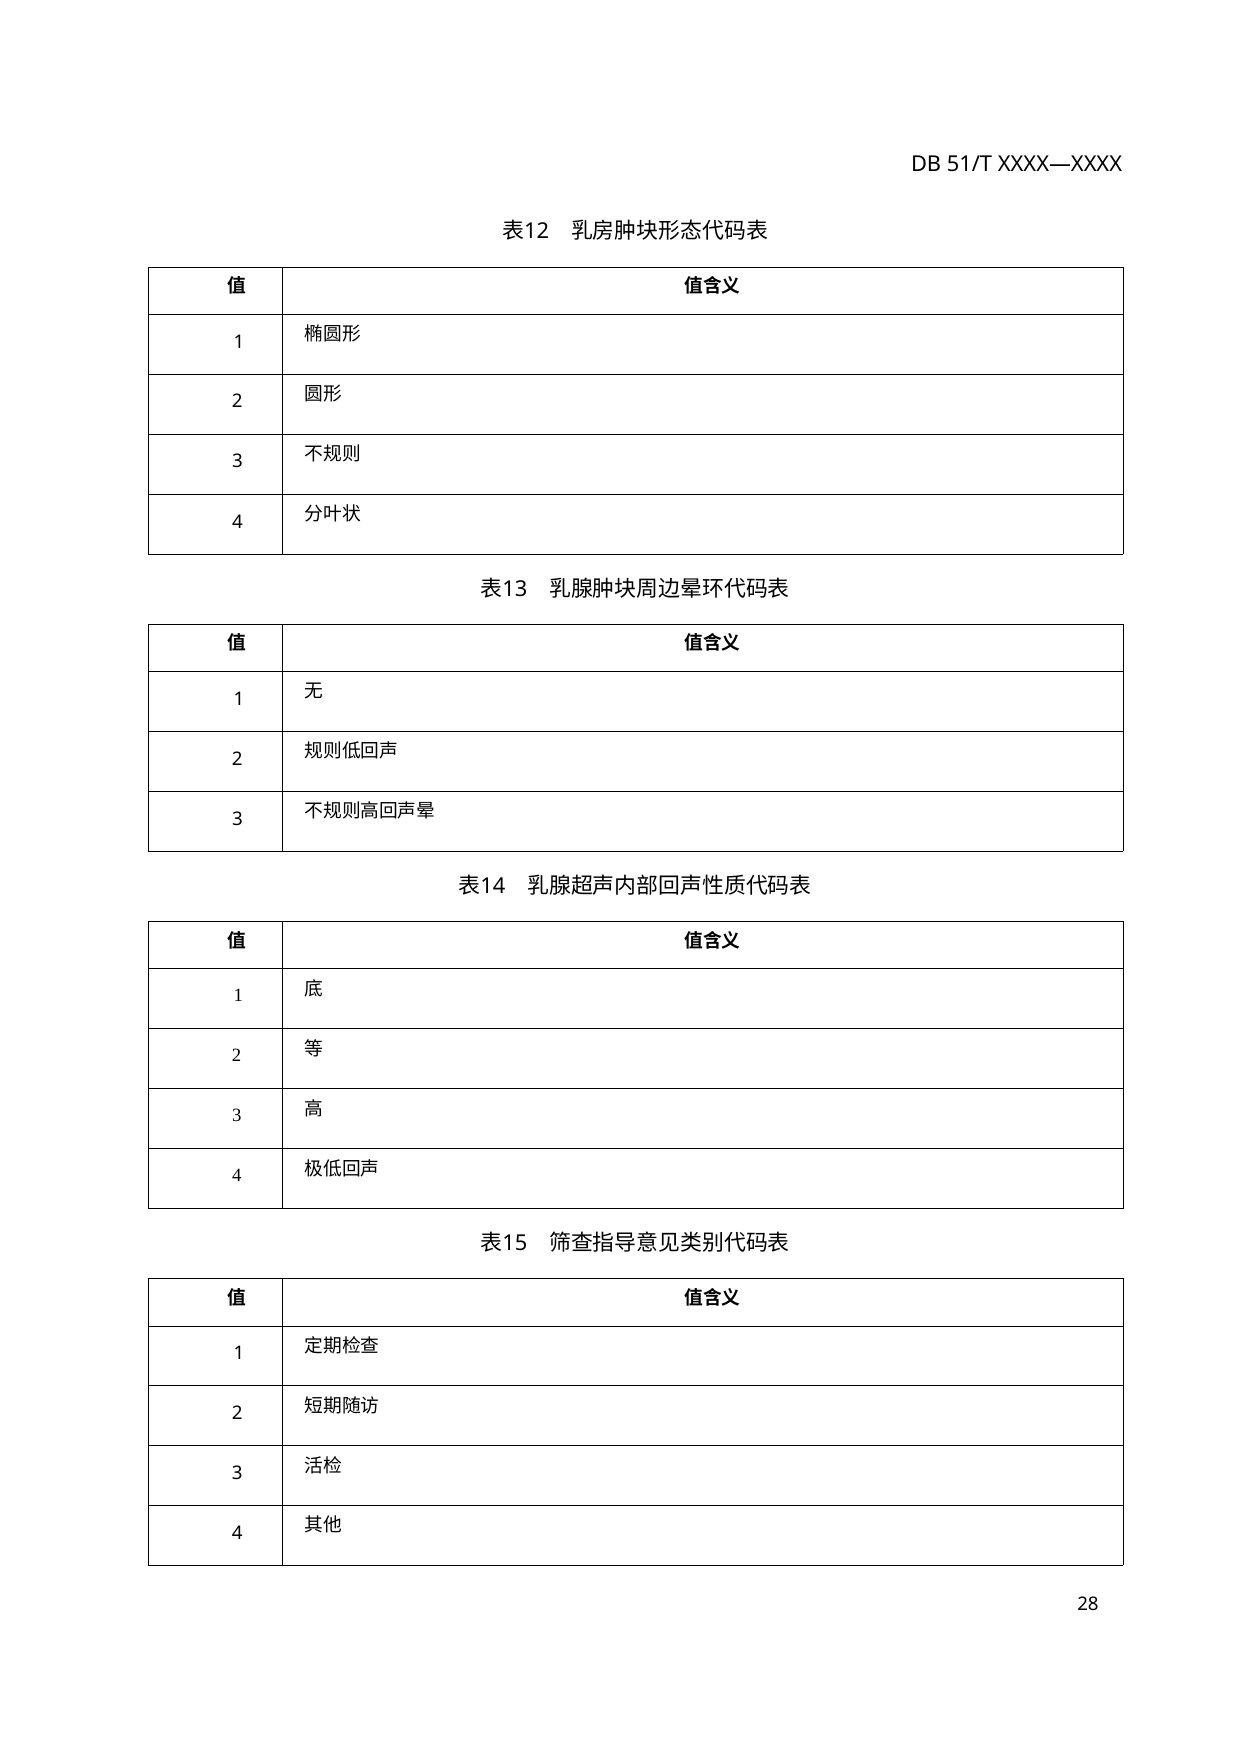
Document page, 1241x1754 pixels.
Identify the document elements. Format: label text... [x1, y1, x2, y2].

table_cell 定期检查 [283, 1327, 1123, 1385]
table_cell 2 [149, 1029, 282, 1088]
table_cell 不规则 [283, 435, 1123, 493]
table_cell 分叶状 [283, 495, 1123, 554]
table_cell 2 [149, 732, 282, 791]
table_header 值 [149, 1279, 282, 1326]
table_cell 1 [149, 672, 282, 731]
text 乳腺超声内部回声性质代码表 [148, 868, 1122, 900]
table_cell 4 [149, 495, 282, 554]
table_cell 规则低回声 [283, 732, 1123, 791]
table_cell 3 [149, 1446, 282, 1505]
table_cell 4 [149, 1506, 282, 1565]
table_cell 1 [149, 315, 282, 374]
text 筛查指导意见类别代码表 [148, 1225, 1122, 1257]
table_header 值 [149, 922, 282, 968]
table_cell 活检 [283, 1446, 1123, 1505]
table_cell 等 [283, 1029, 1123, 1088]
table_cell 3 [149, 1089, 282, 1148]
table_header 值含义 [283, 625, 1123, 671]
text 乳房肿块形态代码表 [148, 213, 1122, 246]
table_cell 2 [149, 1386, 282, 1445]
table_cell 其他 [283, 1506, 1123, 1565]
table_header 值含义 [283, 268, 1123, 314]
table_cell 1 [149, 969, 282, 1028]
table_cell 底 [283, 969, 1123, 1028]
table_header 值 [149, 625, 282, 671]
table_cell 圆形 [283, 375, 1123, 433]
table_cell 3 [149, 792, 282, 851]
table_cell 高 [283, 1089, 1123, 1148]
table_cell 3 [149, 435, 282, 493]
table_header 值含义 [283, 922, 1123, 968]
table_cell 1 [149, 1327, 282, 1385]
table_header 值含义 [283, 1279, 1123, 1326]
table_cell 2 [149, 375, 282, 433]
table_cell 椭圆形 [283, 315, 1123, 374]
table_header 值 [149, 268, 282, 314]
text 乳腺肿块周边晕环代码表 [148, 570, 1122, 603]
table_cell 极低回声 [283, 1149, 1123, 1208]
table_cell 短期随访 [283, 1386, 1123, 1445]
table_cell 不规则高回声晕 [283, 792, 1123, 851]
table_cell 4 [149, 1149, 282, 1208]
table_cell 无 [283, 672, 1123, 731]
